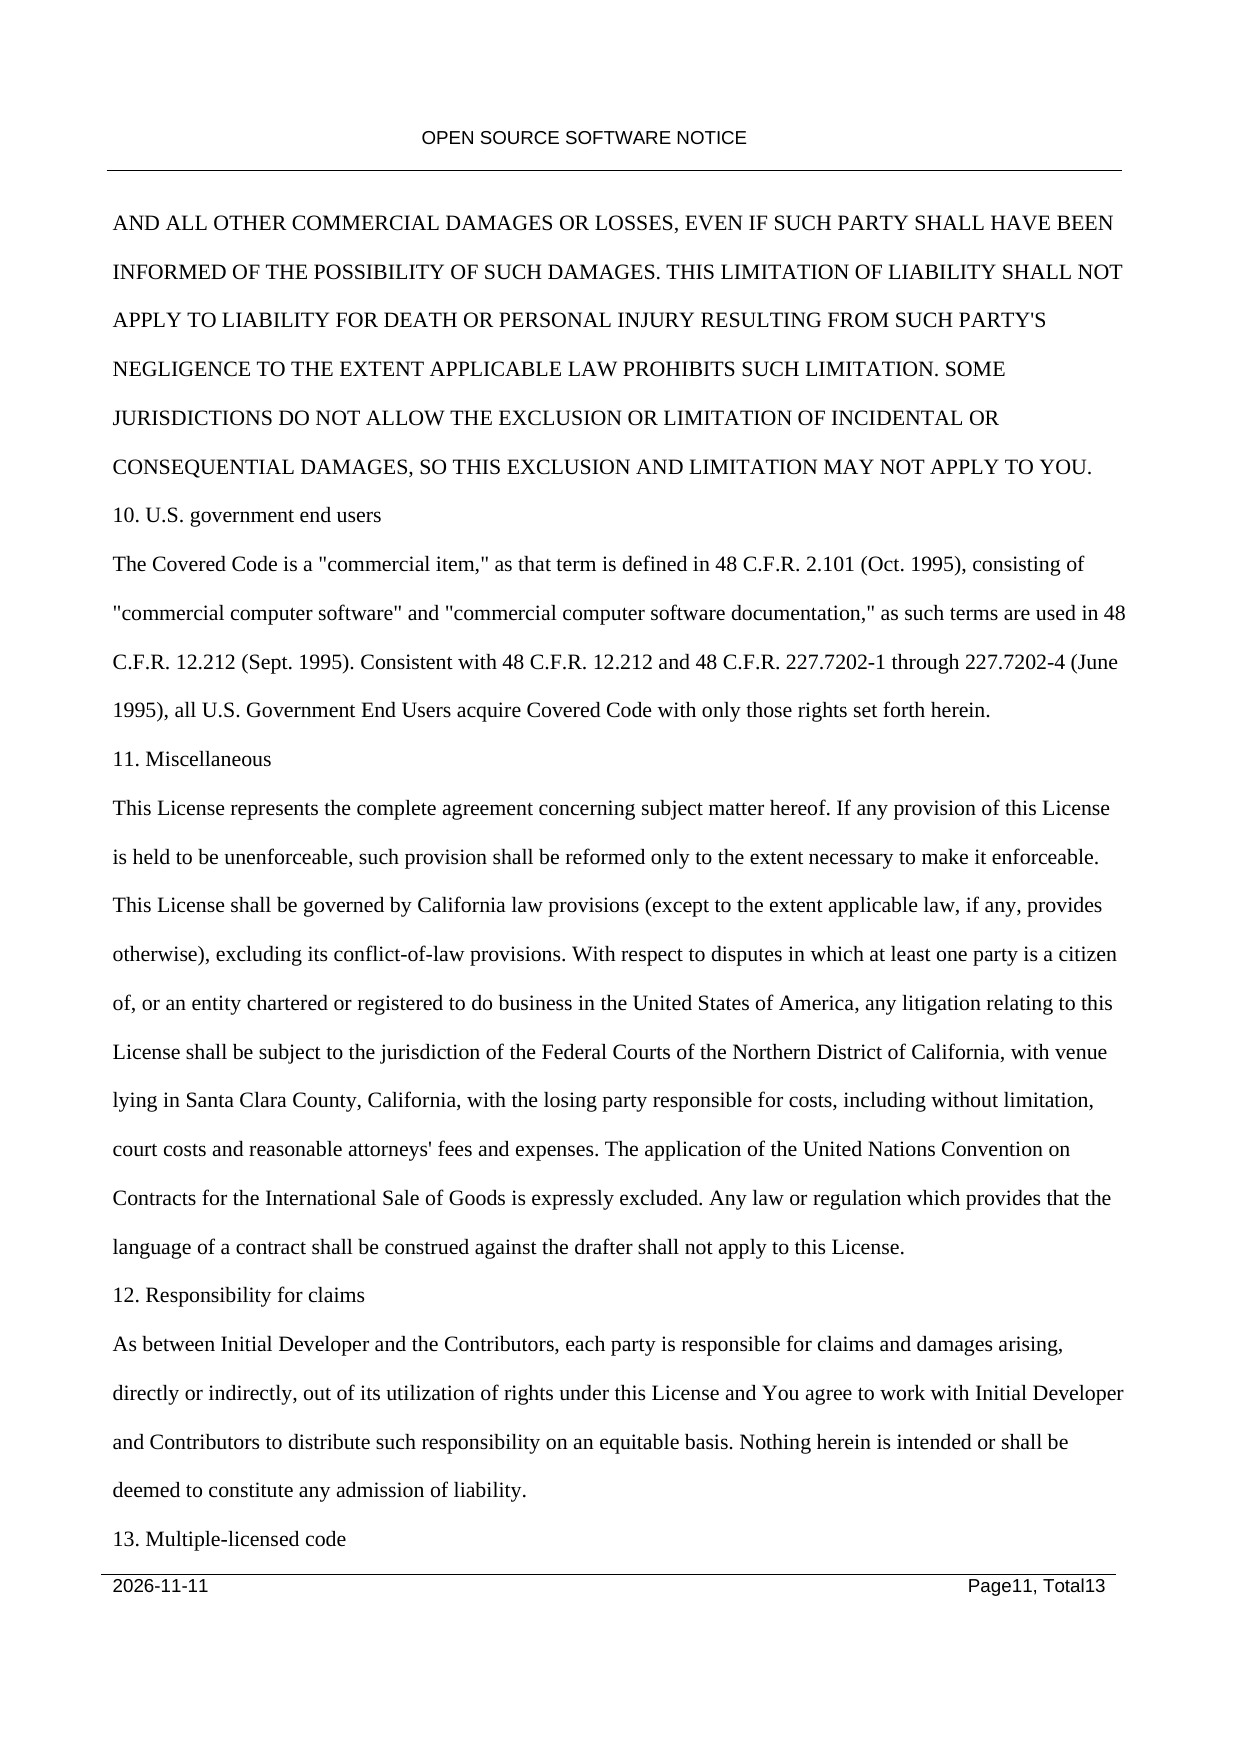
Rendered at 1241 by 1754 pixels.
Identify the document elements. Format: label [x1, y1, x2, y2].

text [112, 206, 1128, 1555]
